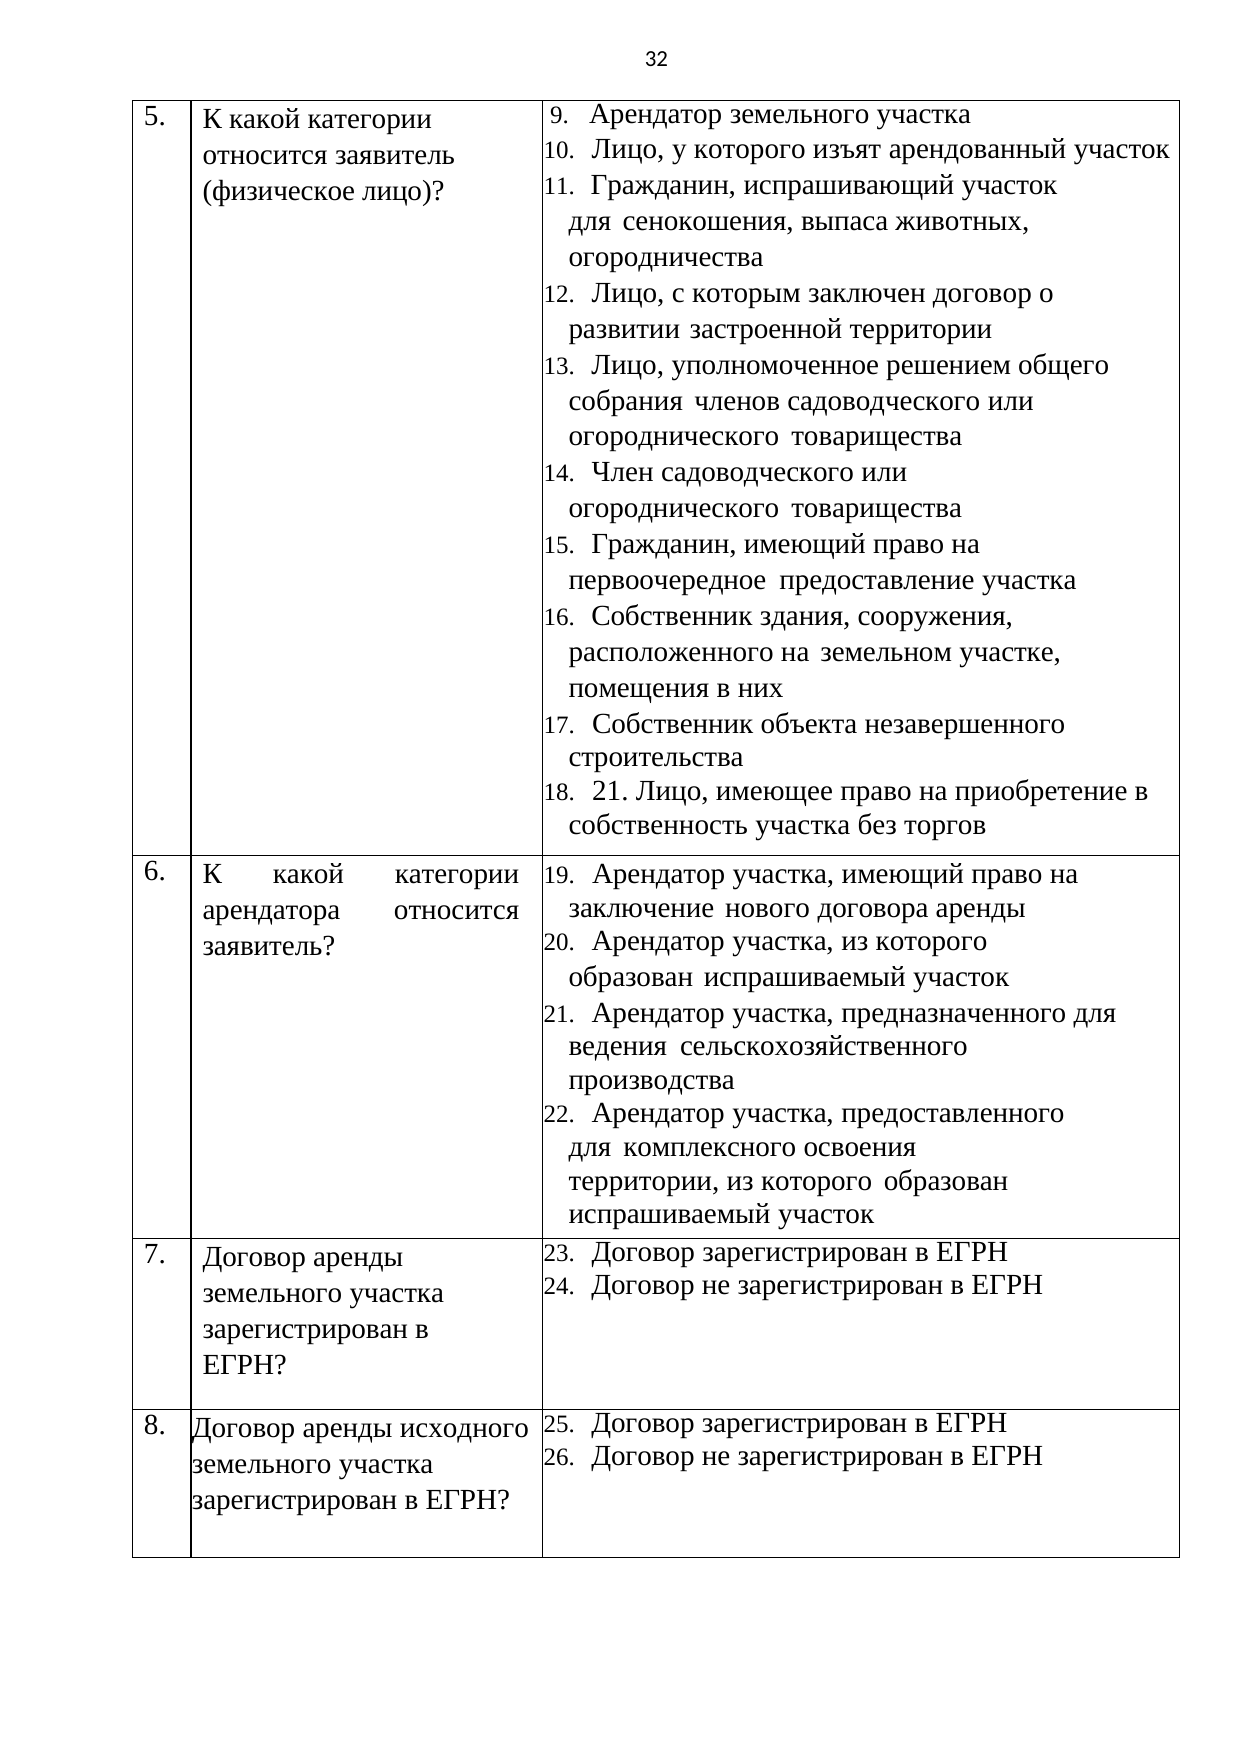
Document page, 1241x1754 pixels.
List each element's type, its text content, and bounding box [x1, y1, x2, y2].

table_cell Арендатор участка, имеющий право на заключение нового договора аренды Арендатор участка, из которого образован испрашиваемый участок Арендатор участка, предназначенного для ведения сельскохозяйственного производства Арендатор участка, предоставленного для комплексного освоения территории, из которого образован испрашиваемый участок [543, 856, 1179, 1238]
table_cell Договор зарегистрирован в ЕГРН Договор не зарегистрирован в ЕГРН [543, 1410, 1179, 1557]
table_cell 8. [133, 1410, 190, 1557]
table_cell Договор аренды исходного земельного участка зарегистрирован в ЕГРН? [192, 1410, 542, 1557]
table_cell 7. [133, 1239, 190, 1409]
table_cell 6. [133, 856, 190, 1238]
table_cell Арендатор земельного участка Лицо, у которого изъят арендованный участок Гражданин, испрашивающий участок для сенокошения, выпаса животных, огородничества Лицо, с которым заключен договор о развитии застроенной территории Лицо, уполномоченное решением общего собрания членов садоводческого или огороднического товарищества Член садоводческого или огороднического товарищества Гражданин, имеющий право на первоочередное предоставление участка Собственник здания, сооружения, расположенного на земельном участке, помещения в них Собственник объекта незавершенного строительства 21. Лицо, имеющее право на приобретение в собственность участка без торгов [543, 101, 1179, 855]
table_cell Договор аренды земельного участка зарегистрирован в ЕГРН? [192, 1239, 542, 1409]
table_cell К какой категории арендатора относится заявитель? [192, 856, 542, 1238]
table_cell К какой категории относится заявитель (физическое лицо)? [192, 101, 542, 855]
table_cell 5. [133, 101, 190, 855]
table_cell Договор зарегистрирован в ЕГРН Договор не зарегистрирован в ЕГРН [543, 1239, 1179, 1409]
